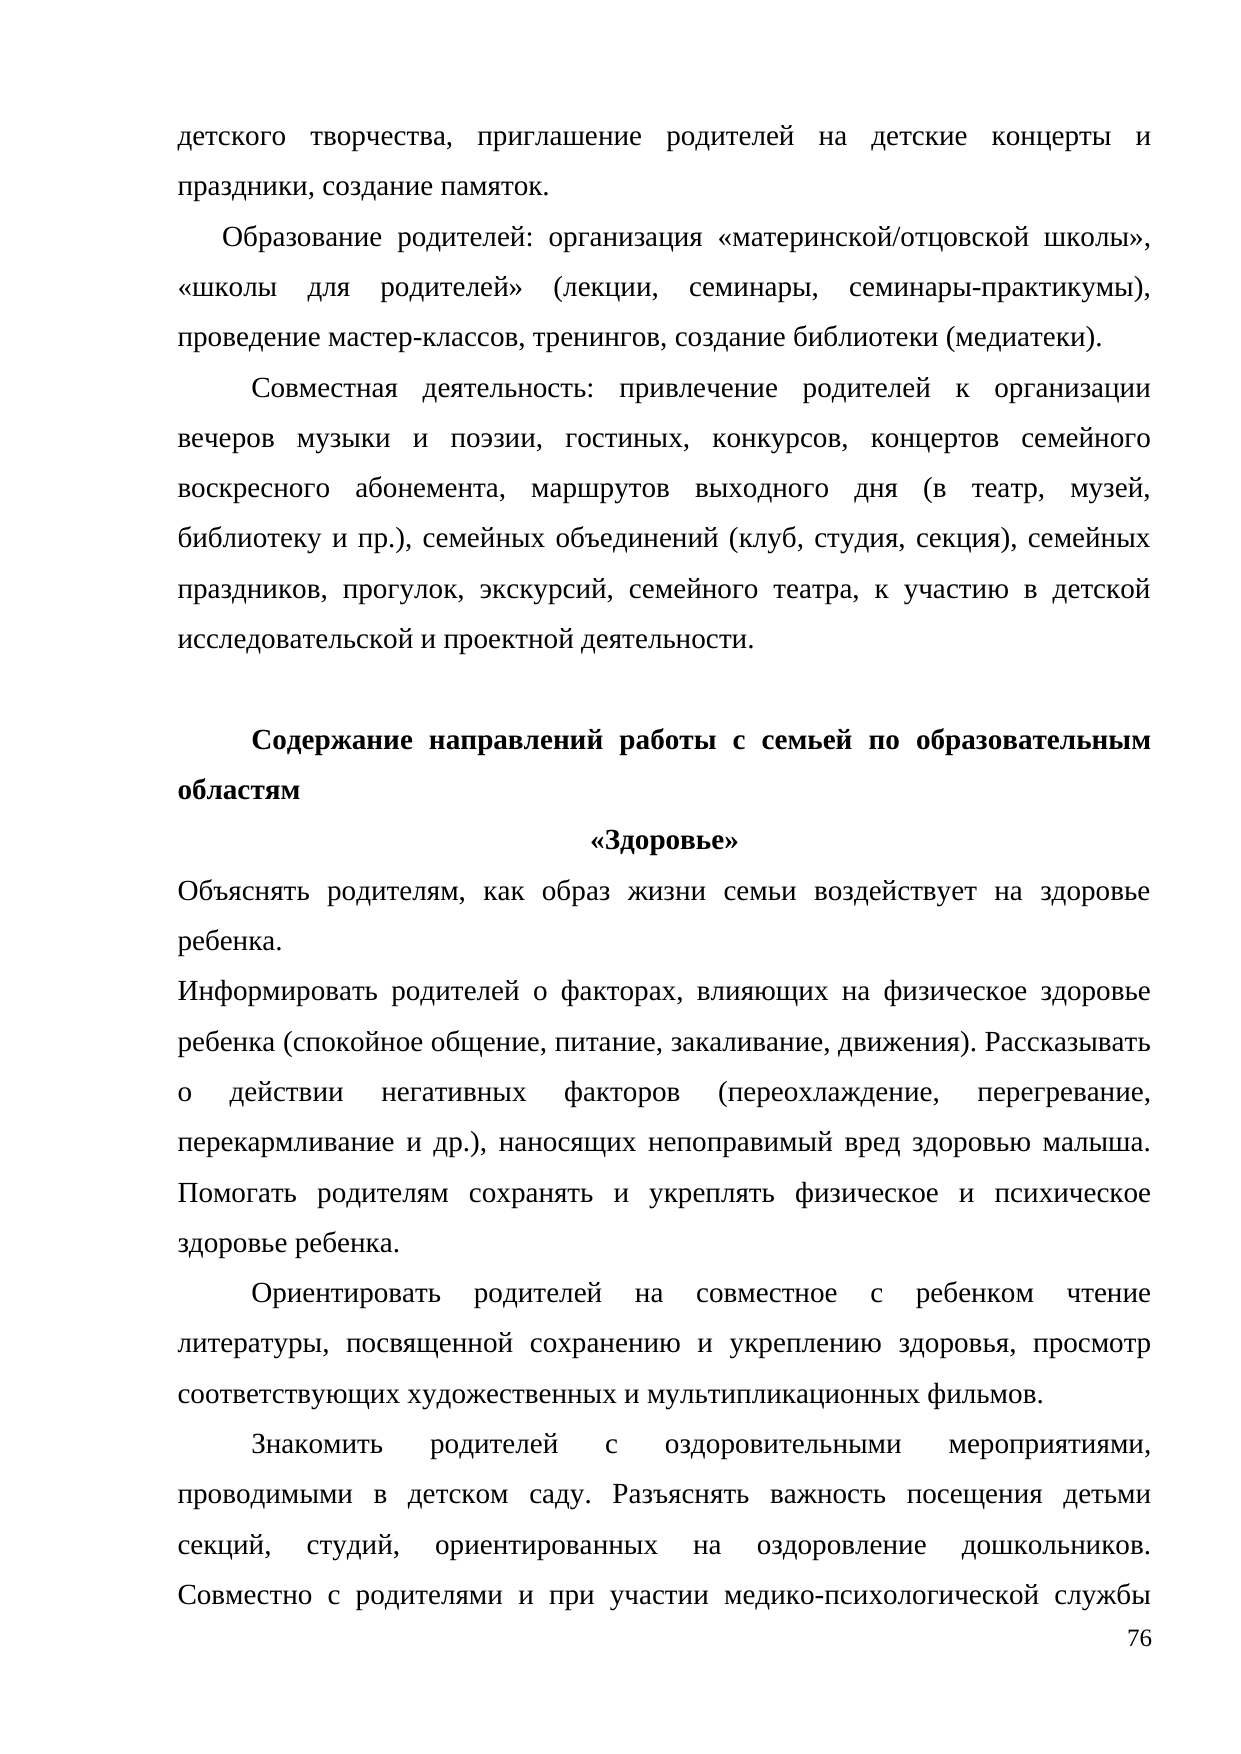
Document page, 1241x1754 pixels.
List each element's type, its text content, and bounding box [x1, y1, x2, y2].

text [177, 118, 1152, 202]
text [177, 1426, 1152, 1611]
text Образование родителей: организация «материнской/отцовской школы», «школы для родителей» (лекции, семинары, семинары-практикумы), проведение мастер-классов, тренингов, создание библиотеки (медиатеки). [177, 219, 1152, 353]
text Объяснять родителям, как образ жизни семьи воздействует на здоровье ребенка. [177, 873, 1152, 957]
text Информировать родителей о факторах, влияющих на физическое здоровье ребенка (спокойное общение, питание, закаливание, движения). Рассказывать о действии негативных факторов (переохлаждение, перегревание, перекармливание и др.), наносящих непоправимый вред здоровью малыша. Помогать родителям сохранять и укреплять физическое и психическое здоровье ребенка. [177, 973, 1152, 1258]
text Совместная деятельность: привлечение родителей к организации вечеров музыки и поэзии, гостиных, конкурсов, концертов семейного воскресного абонемента, маршрутов выходного дня (в театр, музей, библиотеку и пр.), семейных объединений (клуб, студия, секция), семейных праздников, прогулок, экскурсий, семейного театра, к участию в детской исследовательской и проектной деятельности. [177, 370, 1152, 655]
text Содержание направлений работы с семьей по образовательным областям [177, 722, 1152, 806]
text Ориентировать родителей на совместное с ребенком чтение литературы, посвященной сохранению и укреплению здоровья, просмотр соответствующих художественных и мультипликационных фильмов. [177, 1275, 1152, 1409]
text «Здоровье» [177, 822, 1152, 856]
